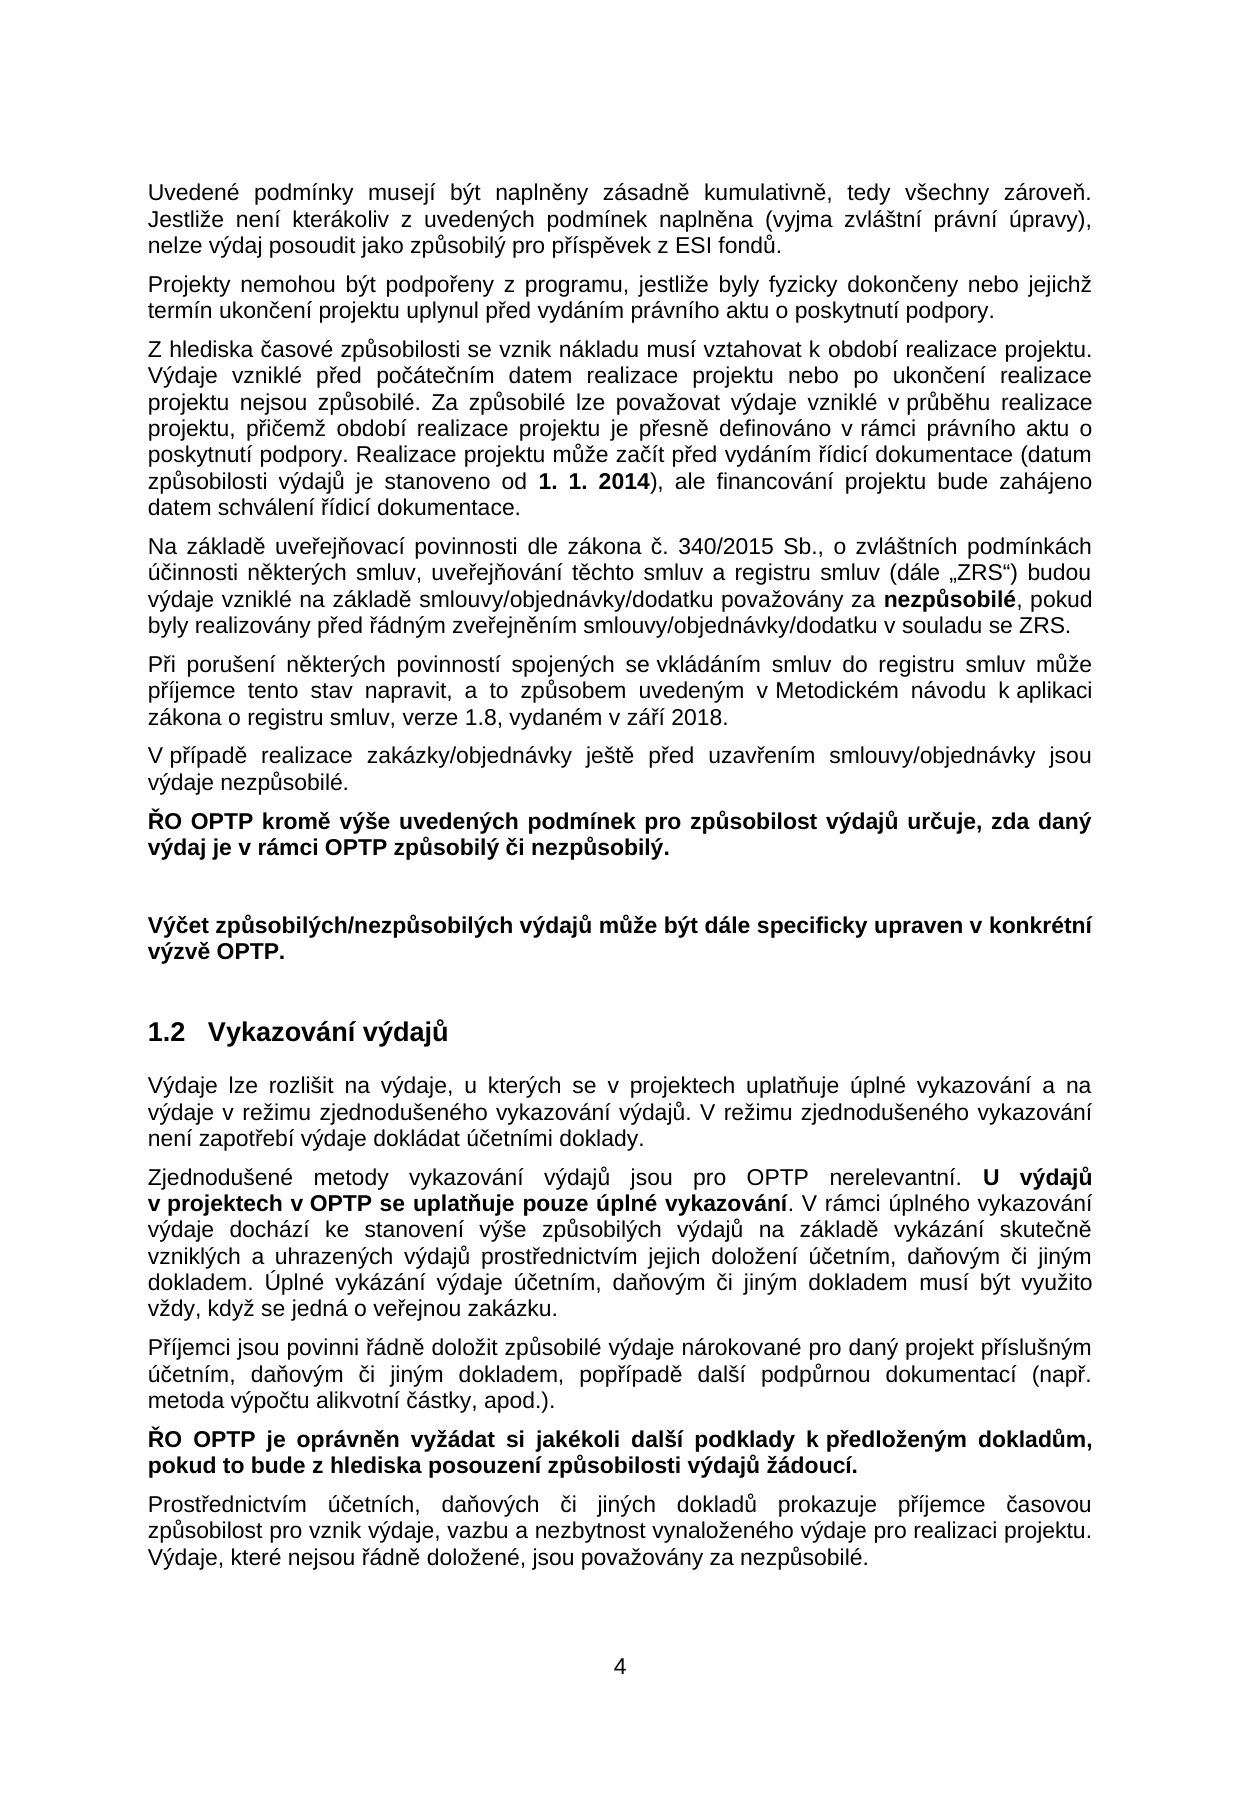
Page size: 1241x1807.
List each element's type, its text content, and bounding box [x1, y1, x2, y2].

text Při porušení některých povinností spojených se vkládáním smluv do registru smluv může příjemce tento stav napravit, a to způsobem uvedeným v Metodickém návodu k aplikaci zákona o registru smluv, verze 1.8, vydaném v září 2018. [148, 651, 1092, 730]
text Příjemci jsou povinni řádně doložit způsobilé výdaje nárokované pro daný projekt příslušným účetním, daňovým či jiným dokladem, popřípadě další podpůrnou dokumentací (např. metoda výpočtu alikvotní částky, apod.). [148, 1334, 1092, 1413]
text Výčet způsobilých/nezpůsobilých výdajů může být dále specificky upraven v konkrétní výzvě OPTP. [148, 912, 1092, 964]
text ŘO OPTP kromě výše uvedených podmínek pro způsobilost výdajů určuje, zda daný výdaj je v rámci OPTP způsobilý či nezpůsobilý. [148, 808, 1092, 860]
text Na základě uveřejňovací povinnosti dle zákona č. 340/2015 Sb., o zvláštních podmínkách účinnosti některých smluv, uveřejňování těchto smluv a registru smluv (dále „ZRS“) budou výdaje vzniklé na základě smlouvy/objednávky/dodatku považovány za nezpůsobilé, pokud byly realizovány před řádným zveřejněním smlouvy/objednávky/dodatku v souladu se ZRS. [148, 533, 1092, 638]
text ŘO OPTP je oprávněn vyžádat si jakékoli další podklady k předloženým dokladům, pokud to bude z hlediska posouzení způsobilosti výdajů žádoucí. [148, 1426, 1092, 1478]
subtitle Vykazování výdajů [148, 1016, 1092, 1047]
text V případě realizace zakázky/objednávky ještě před uzavřením smlouvy/objednávky jsou výdaje nezpůsobilé. [148, 742, 1092, 795]
text Projekty nemohou být podpořeny z programu, jestliže byly fyzicky dokončeny nebo jejichž termín ukončení projektu uplynul před vydáním právního aktu o poskytnutí podpory. [148, 271, 1092, 323]
text Z hlediska časové způsobilosti se vznik nákladu musí vztahovat k období realizace projektu. Výdaje vzniklé před počátečním datem realizace projektu nebo po ukončení realizace projektu nejsou způsobilé. Za způsobilé lze považovat výdaje vzniklé v průběhu realizace projektu, přičemž období realizace projektu je přesně definováno v rámci právního aktu o poskytnutí podpory. Realizace projektu může začít před vydáním řídicí dokumentace (datum způsobilosti výdajů je stanoveno od 1. 1. 2014), ale financování projektu bude zahájeno datem schválení řídicí dokumentace. [148, 336, 1092, 521]
text Uvedené podmínky musejí být naplněny zásadně kumulativně, tedy všechny zároveň. Jestliže není kterákoliv z uvedených podmínek naplněna (vyjma zvláštní právní úpravy), nelze výdaj posoudit jako způsobilý pro příspěvek z ESI fondů. [148, 179, 1092, 258]
text Zjednodušené metody vykazování výdajů jsou pro OPTP nerelevantní. U výdajů v projektech v OPTP se uplatňuje pouze úplné vykazování. V rámci úplného vykazování výdaje dochází ke stanovení výše způsobilých výdajů na základě vykázání skutečně vzniklých a uhrazených výdajů prostřednictvím jejich doložení účetním, daňovým či jiným dokladem. Úplné vykázání výdaje účetním, daňovým či jiným dokladem musí být využito vždy, když se jedná o veřejnou zakázku. [148, 1164, 1092, 1322]
text Výdaje lze rozlišit na výdaje, u kterých se v projektech uplatňuje úplné vykazování a na výdaje v režimu zjednodušeného vykazování výdajů. V režimu zjednodušeného vykazování není zapotřebí výdaje dokládat účetními doklady. [148, 1072, 1092, 1151]
text Prostřednictvím účetních, daňových či jiných dokladů prokazuje příjemce časovou způsobilost pro vznik výdaje, vazbu a nezbytnost vynaloženého výdaje pro realizaci projektu. Výdaje, které nejsou řádně doložené, jsou považovány za nezpůsobilé. [148, 1491, 1092, 1570]
